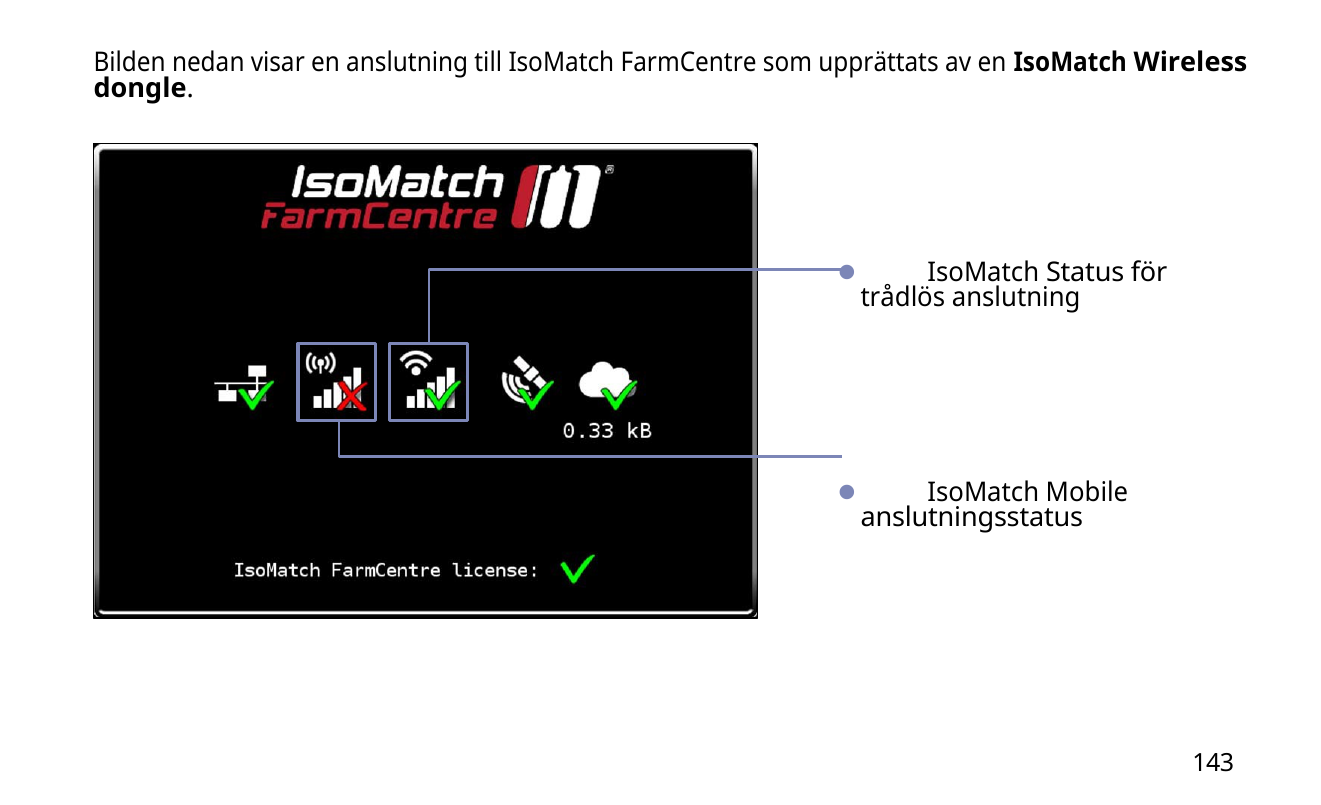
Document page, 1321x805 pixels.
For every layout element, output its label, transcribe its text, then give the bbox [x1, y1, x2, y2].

picture [94, 144, 757, 617]
picture [300, 345, 374, 419]
picture [391, 345, 466, 419]
list IsoMatch Status för trådlös anslutning [837, 260, 1193, 314]
list IsoMatch Mobile anslutningsstatus [837, 480, 1179, 534]
text Bilden nedan visar en anslutning till IsoMatch FarmCentre som upprättats av en IsoMatch Wireless dongle. [93, 50, 1258, 105]
